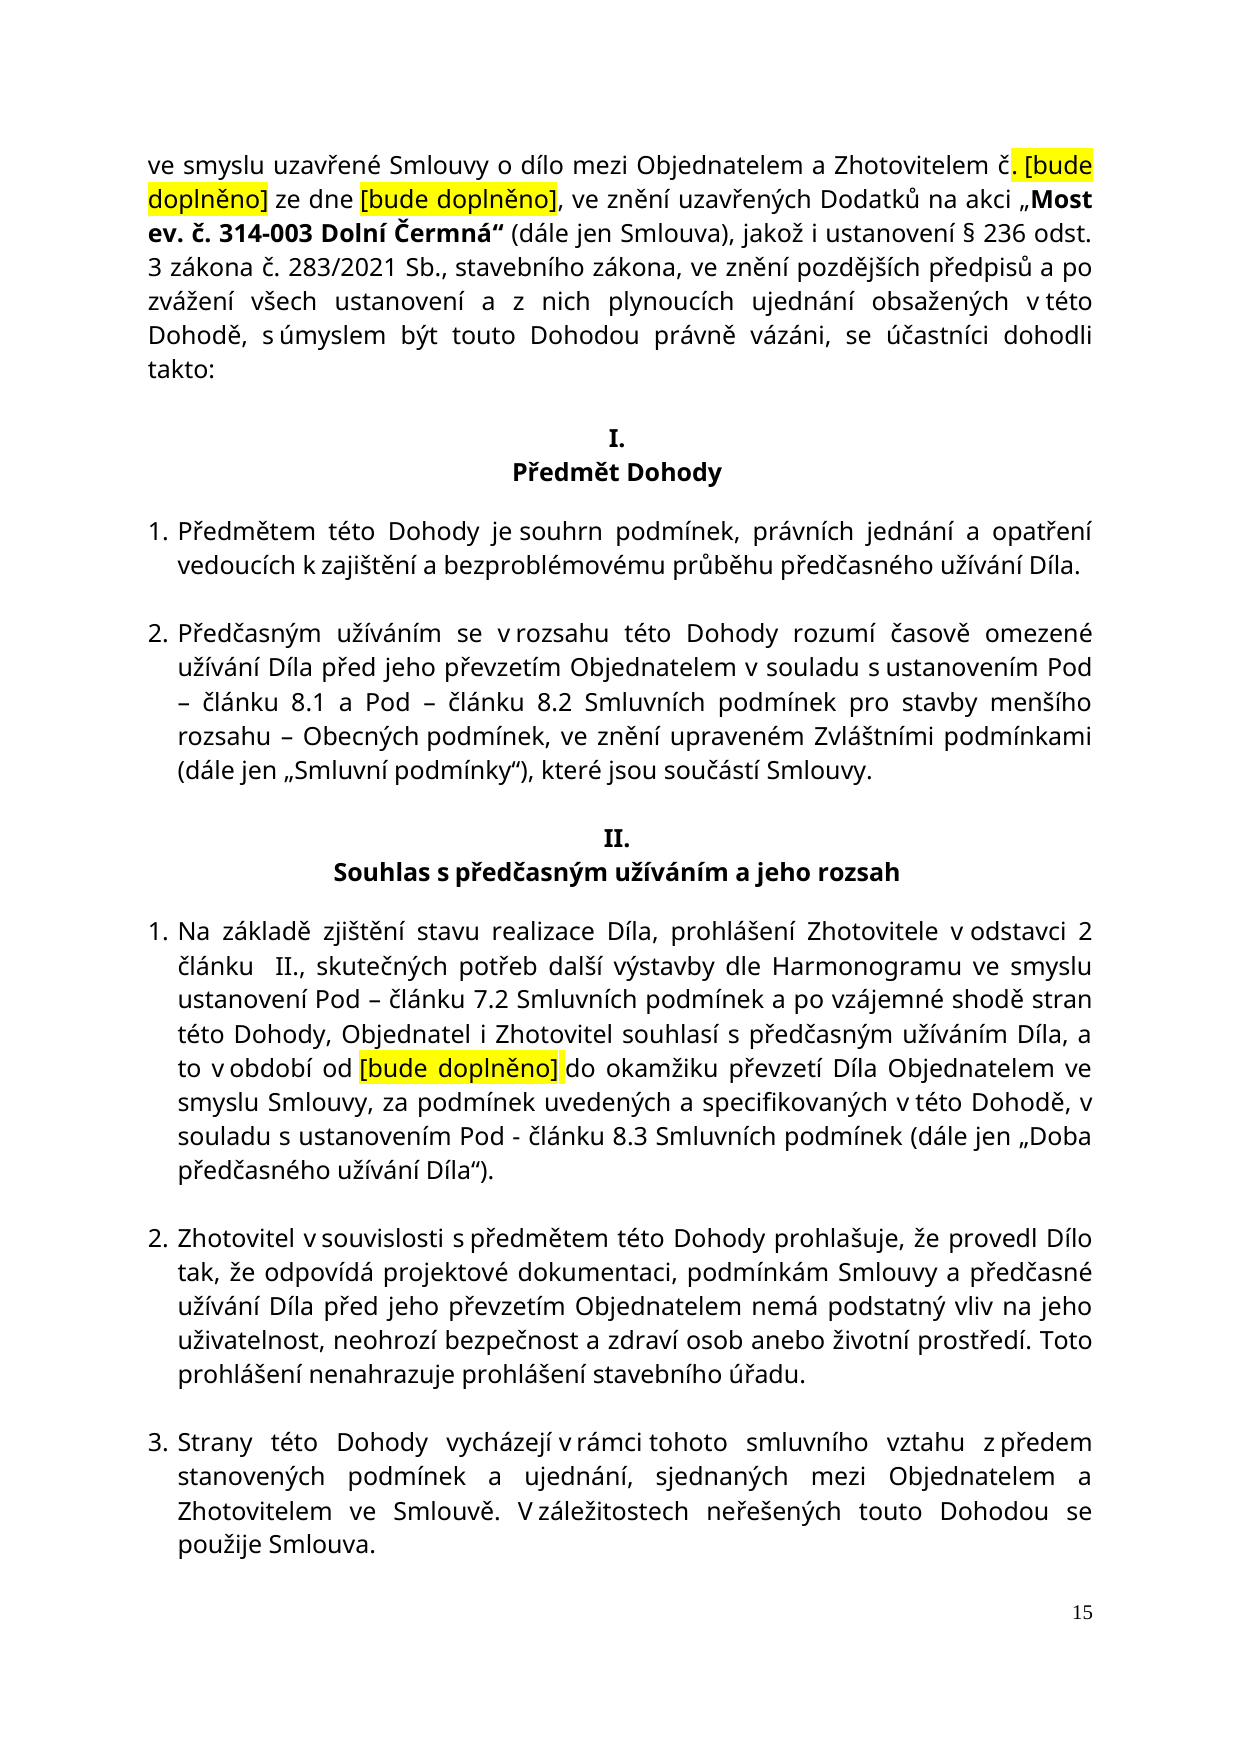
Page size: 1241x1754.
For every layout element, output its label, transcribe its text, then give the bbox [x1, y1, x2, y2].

list Zhotovitel v souvislosti s předmětem této Dohody prohlašuje, že provedl Dílo tak, že odpovídá projektové dokumentaci, podmínkám Smlouvy a předčasné užívání Díla před jeho převzetím Objednatelem nemá podstatný vliv na jeho uživatelnost, neohrozí bezpečnost a zdraví osob anebo životní prostředí. Toto prohlášení nenahrazuje prohlášení stavebního úřadu. [148, 1221, 1093, 1391]
list Předmětem této Dohody je souhrn podmínek, právních jednání a opatření vedoucích k zajištění a bezproblémovému průběhu předčasného užívání Díla. [148, 514, 1093, 582]
text Předmět Dohody [148, 454, 1093, 488]
text I. [148, 420, 1093, 454]
text ve smyslu uzavřené Smlouvy o dílo mezi Objednatelem a Zhotovitelem č. [bude doplněno] ze dne [bude doplněno], ve znění uzavřených Dodatků na akci „Most ev. č. 314-003 Dolní Čermná“ (dále jen Smlouva), jakož i ustanovení § 236 odst. 3 zákona č. 283/2021 Sb., stavebního zákona, ve znění pozdějších předpisů a po zvážení všech ustanovení a z nich plynoucích ujednání obsažených v této Dohodě, s úmyslem být touto Dohodou právně vázáni, se účastníci dohodli takto: [148, 148, 1093, 386]
text II. [148, 820, 1093, 854]
list Na základě zjištění stavu realizace Díla, prohlášení Zhotovitele v odstavci 2 článku II., skutečných potřeb další výstavby dle Harmonogramu ve smyslu ustanovení Pod – článku 7.2 Smluvních podmínek a po vzájemné shodě stran této Dohody, Objednatel i Zhotovitel souhlasí s předčasným užíváním Díla, a to v období od [bude doplněno] do okamžiku převzetí Díla Objednatelem ve smyslu Smlouvy, za podmínek uvedených a specifikovaných v této Dohodě, v souladu s ustanovením Pod - článku 8.3 Smluvních podmínek (dále jen „Doba předčasného užívání Díla“). [148, 914, 1093, 1187]
list Předčasným užíváním se v rozsahu této Dohody rozumí časově omezené užívání Díla před jeho převzetím Objednatelem v souladu s ustanovením Pod – článku 8.1 a Pod – článku 8.2 Smluvních podmínek pro stavby menšího rozsahu – Obecných podmínek, ve znění upraveném Zvláštními podmínkami (dále jen „Smluvní podmínky“), které jsou součástí Smlouvy. [148, 616, 1093, 786]
list Strany této Dohody vycházejí v rámci tohoto smluvního vztahu z předem stanovených podmínek a ujednání, sjednaných mezi Objednatelem a Zhotovitelem ve Smlouvě. V záležitostech neřešených touto Dohodou se použije Smlouva. [148, 1425, 1093, 1561]
text Souhlas s předčasným užíváním a jeho rozsah [148, 854, 1093, 888]
